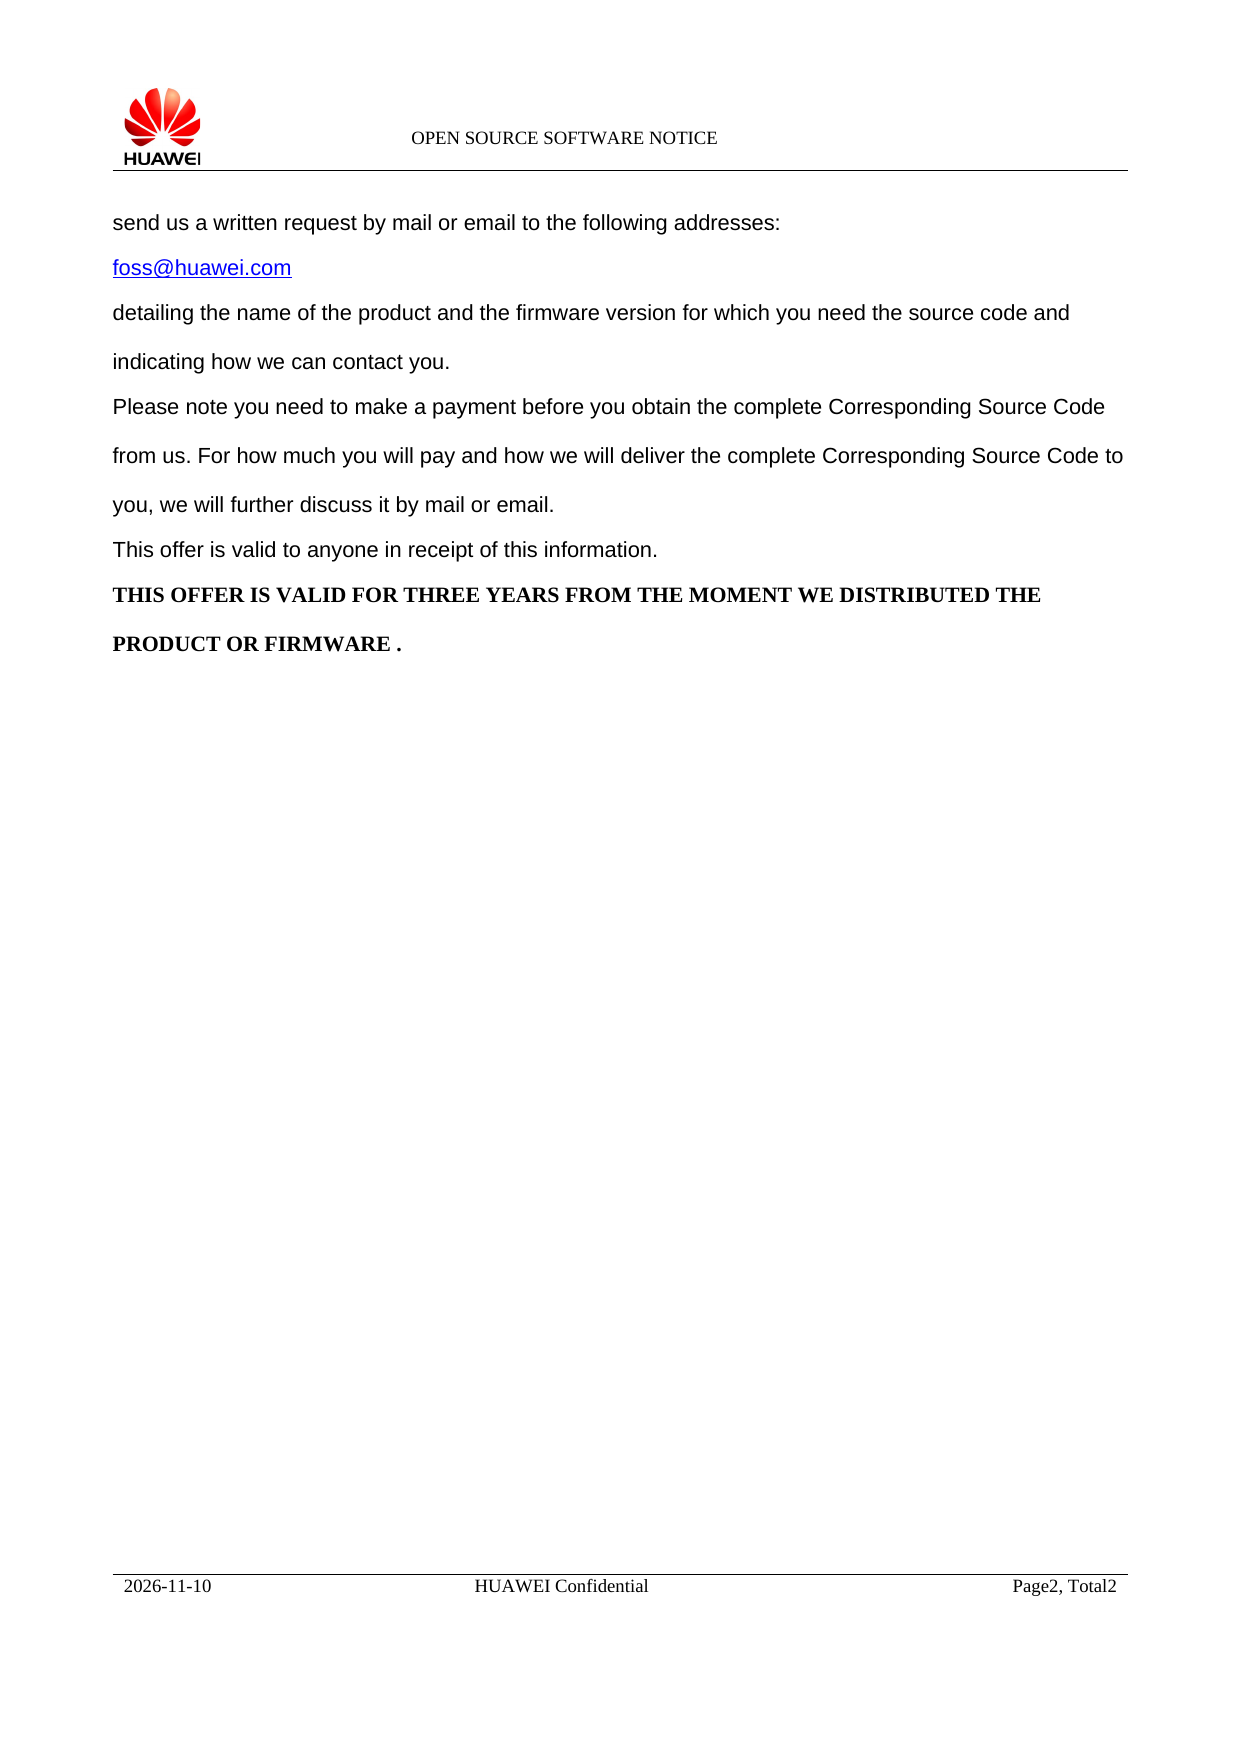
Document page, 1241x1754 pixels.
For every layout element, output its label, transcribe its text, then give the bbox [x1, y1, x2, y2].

text Please note you need to make a payment before you obtain the complete Corresponding Source Code from us. For how much you will pay and how we will deliver the complete Corresponding Source Code to you, we will further discuss it by mail or email. [112, 390, 1128, 520]
text detailing the name of the product and the firmware version for which you need the source code and indicating how we can contact you. [112, 297, 1128, 378]
picture [124, 88, 201, 165]
text foss@huawei.com [112, 251, 1128, 284]
text This offer is valid to anyone in receipt of this information. [112, 533, 1128, 566]
text This offer is valid for three years from the moment we distributed the product or firmware . [112, 578, 1128, 659]
